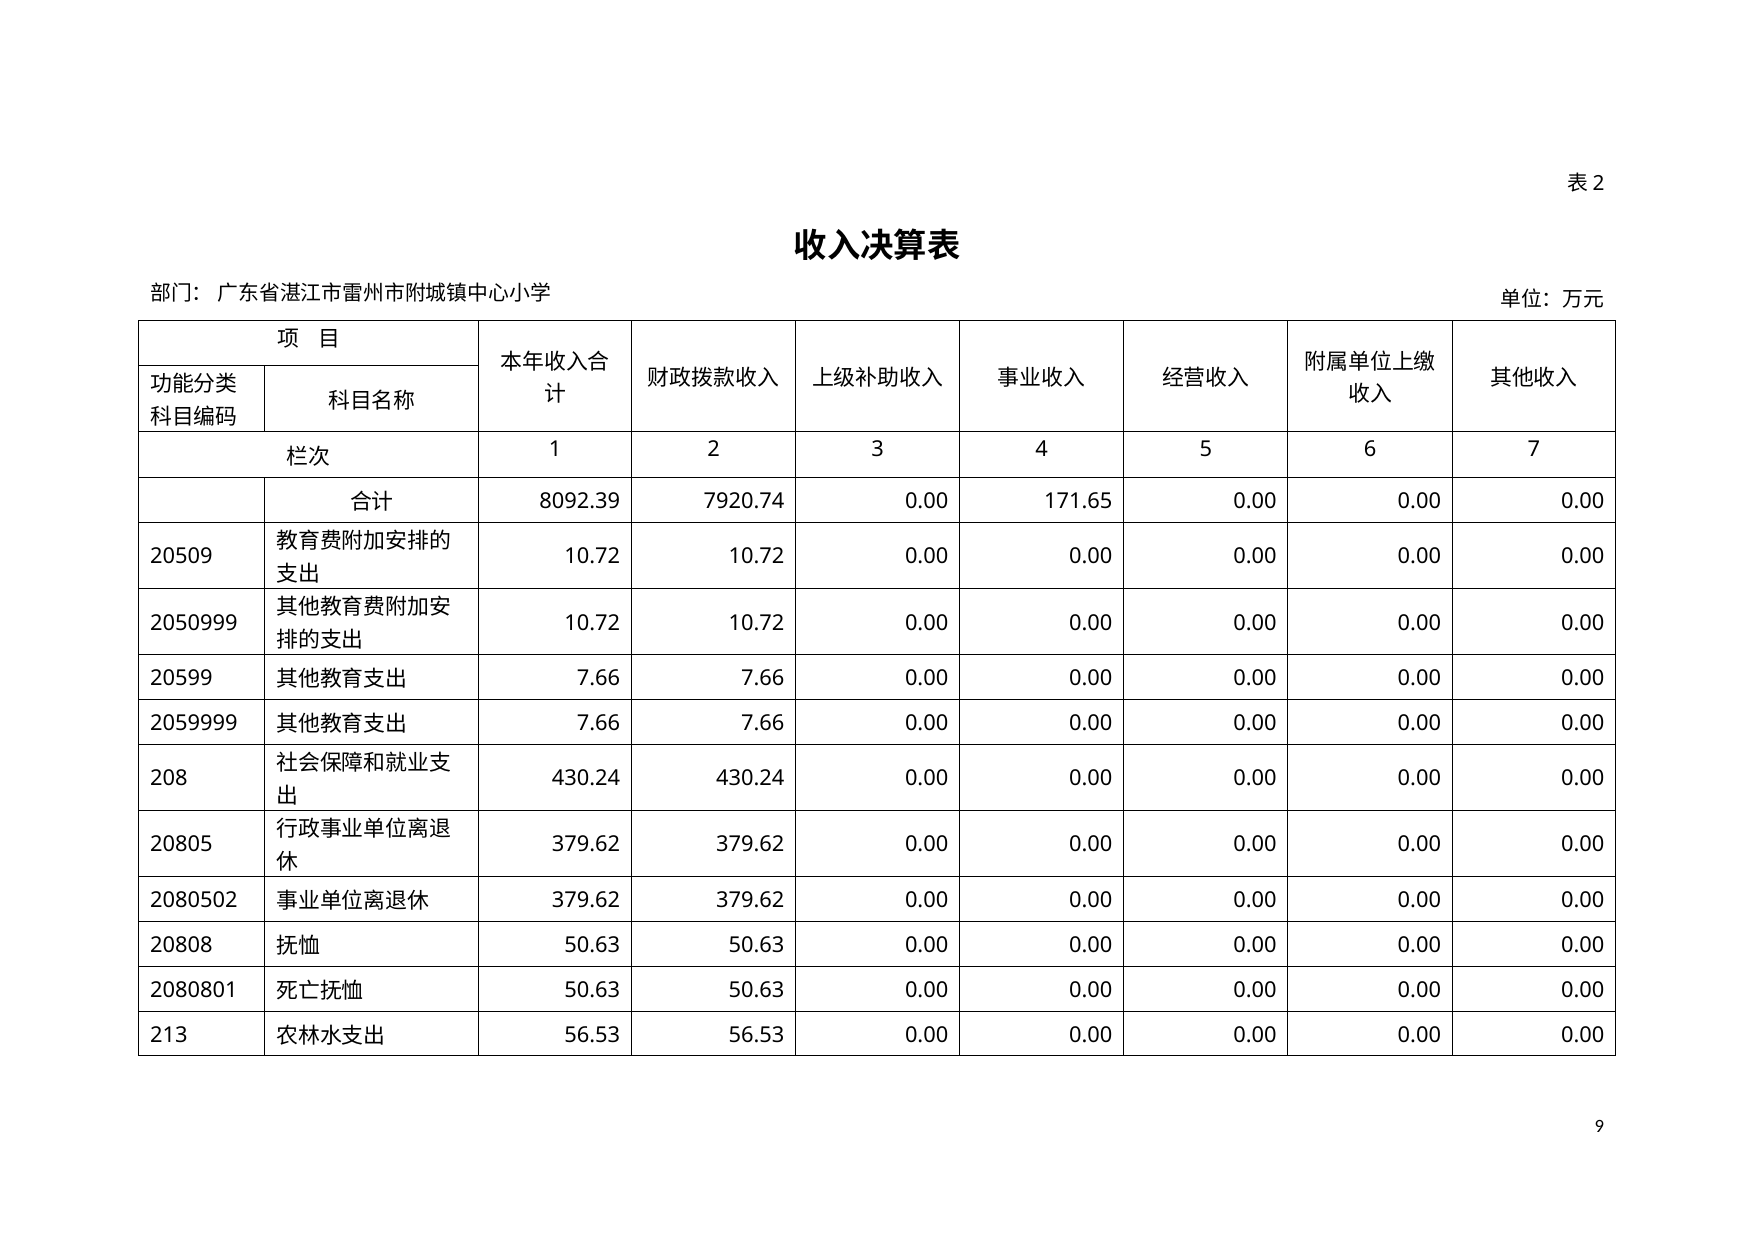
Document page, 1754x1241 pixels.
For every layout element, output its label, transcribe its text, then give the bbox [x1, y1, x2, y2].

table_cell 0.00 [960, 967, 1123, 1011]
table_cell 0.00 [1124, 655, 1287, 699]
table_cell 7.66 [632, 655, 795, 699]
table_cell 0.00 [960, 589, 1123, 654]
table_cell 2059999 [139, 700, 264, 744]
table_cell 0.00 [1288, 745, 1452, 810]
table_cell 379.62 [632, 877, 795, 921]
table_cell 本年收入合计 [479, 321, 631, 431]
table_cell 其他收入 [1453, 321, 1615, 431]
table_cell 0.00 [1288, 811, 1452, 876]
table_cell 430.24 [632, 745, 795, 810]
table_cell 7.66 [632, 700, 795, 744]
table_cell 合计 [265, 478, 478, 522]
table_cell 部门： 广东省湛江市雷州市附城镇中心小学 [139, 275, 1452, 320]
table_cell 0.00 [1453, 1012, 1615, 1055]
table_cell 20808 [139, 922, 264, 966]
table_cell 死亡抚恤 [265, 967, 478, 1011]
table_cell 功能分类 科目编码 [139, 366, 264, 431]
table_cell 7.66 [479, 700, 631, 744]
table_cell 抚恤 [265, 922, 478, 966]
table_cell 0.00 [960, 922, 1123, 966]
table_cell 单位：万元 [1452, 275, 1615, 320]
table_cell 2080502 [139, 877, 264, 921]
table_cell 收入决算表 [139, 210, 1615, 275]
table_cell 2050999 [139, 589, 264, 654]
table_cell 56.53 [632, 1012, 795, 1055]
table_cell 0.00 [1288, 1012, 1452, 1055]
table_cell 50.63 [632, 967, 795, 1011]
table_cell 其他教育支出 [265, 655, 478, 699]
table_cell 3 [796, 432, 959, 477]
table_cell 430.24 [479, 745, 631, 810]
table_cell 经营收入 [1124, 321, 1287, 431]
table_cell 事业收入 [960, 321, 1123, 431]
table_cell 0.00 [1288, 523, 1452, 588]
table_cell 0.00 [796, 1012, 959, 1055]
table_cell 0.00 [1453, 523, 1615, 588]
table_cell 0.00 [796, 745, 959, 810]
table_cell 50.63 [479, 967, 631, 1011]
table_cell 0.00 [1288, 967, 1452, 1011]
table_cell 0.00 [1288, 877, 1452, 921]
table_cell 10.72 [479, 523, 631, 588]
table_cell 社会保障和就业支出 [265, 745, 478, 810]
table_cell 0.00 [1124, 478, 1287, 522]
table_cell 0.00 [796, 655, 959, 699]
table_cell 10.72 [632, 523, 795, 588]
table_cell 0.00 [796, 589, 959, 654]
table_cell 0.00 [1124, 967, 1287, 1011]
table_cell 农林水支出 [265, 1012, 478, 1055]
table_cell 0.00 [796, 922, 959, 966]
table_cell 0.00 [1124, 877, 1287, 921]
table_cell 6 [1288, 432, 1452, 477]
table_cell 其他教育费附加安排的支出 [265, 589, 478, 654]
table_cell 0.00 [1288, 589, 1452, 654]
table_cell 0.00 [1288, 478, 1452, 522]
table_header 表2 [139, 165, 1615, 210]
table_cell 0.00 [796, 700, 959, 744]
table_cell 0.00 [1124, 589, 1287, 654]
table_cell 科目名称 [265, 366, 478, 431]
table_cell 379.62 [479, 877, 631, 921]
table_cell 7 [1453, 432, 1615, 477]
table_cell 10.72 [632, 589, 795, 654]
table_cell 0.00 [1124, 745, 1287, 810]
table_cell 0.00 [1453, 700, 1615, 744]
table_cell 0.00 [796, 877, 959, 921]
table_cell 20599 [139, 655, 264, 699]
table_cell 0.00 [1288, 655, 1452, 699]
table_cell 0.00 [1453, 589, 1615, 654]
table_cell 379.62 [632, 811, 795, 876]
table_cell 0.00 [1453, 655, 1615, 699]
table_cell 213 [139, 1012, 264, 1055]
table_cell 0.00 [1124, 811, 1287, 876]
table_cell 0.00 [1453, 811, 1615, 876]
table_cell 0.00 [796, 811, 959, 876]
table_cell 上级补助收入 [796, 321, 959, 431]
table_cell 20509 [139, 523, 264, 588]
table_cell 7.66 [479, 655, 631, 699]
table_cell 10.72 [479, 589, 631, 654]
table_cell 171.65 [960, 478, 1123, 522]
table_cell 7920.74 [632, 478, 795, 522]
table_cell 0.00 [1124, 523, 1287, 588]
table_cell 行政事业单位离退休 [265, 811, 478, 876]
table_cell 2080801 [139, 967, 264, 1011]
table_cell 1 [479, 432, 631, 477]
table_cell 栏次 [139, 432, 478, 477]
table_cell 教育费附加安排的支出 [265, 523, 478, 588]
table_cell 50.63 [479, 922, 631, 966]
table_cell 5 [1124, 432, 1287, 477]
table_cell [139, 478, 264, 522]
table_cell 0.00 [960, 745, 1123, 810]
table_cell 财政拨款收入 [632, 321, 795, 431]
table_cell 事业单位离退休 [265, 877, 478, 921]
table_cell 其他教育支出 [265, 700, 478, 744]
table_cell 0.00 [1453, 967, 1615, 1011]
table_cell 0.00 [1124, 1012, 1287, 1055]
table_cell 0.00 [1124, 922, 1287, 966]
table_cell 2 [632, 432, 795, 477]
table_cell 0.00 [960, 700, 1123, 744]
table_cell 0.00 [1288, 700, 1452, 744]
table_cell 0.00 [960, 877, 1123, 921]
table_cell 0.00 [960, 655, 1123, 699]
table_cell 56.53 [479, 1012, 631, 1055]
table_cell 0.00 [796, 523, 959, 588]
table_cell 0.00 [960, 523, 1123, 588]
table_cell 208 [139, 745, 264, 810]
table_cell 0.00 [796, 478, 959, 522]
table_cell 0.00 [1453, 877, 1615, 921]
table_cell 20805 [139, 811, 264, 876]
table_cell 0.00 [796, 967, 959, 1011]
table_cell 0.00 [1288, 922, 1452, 966]
table_cell 0.00 [960, 1012, 1123, 1055]
table_cell 0.00 [960, 811, 1123, 876]
table_cell 8092.39 [479, 478, 631, 522]
table_cell 0.00 [1124, 700, 1287, 744]
table_cell 附属单位上缴收入 [1288, 321, 1452, 431]
table_cell 0.00 [1453, 478, 1615, 522]
table_cell 0.00 [1453, 922, 1615, 966]
table_cell 项 目 [139, 321, 478, 365]
table_cell 379.62 [479, 811, 631, 876]
table_cell 0.00 [1453, 745, 1615, 810]
table_cell 4 [960, 432, 1123, 477]
table_cell 50.63 [632, 922, 795, 966]
